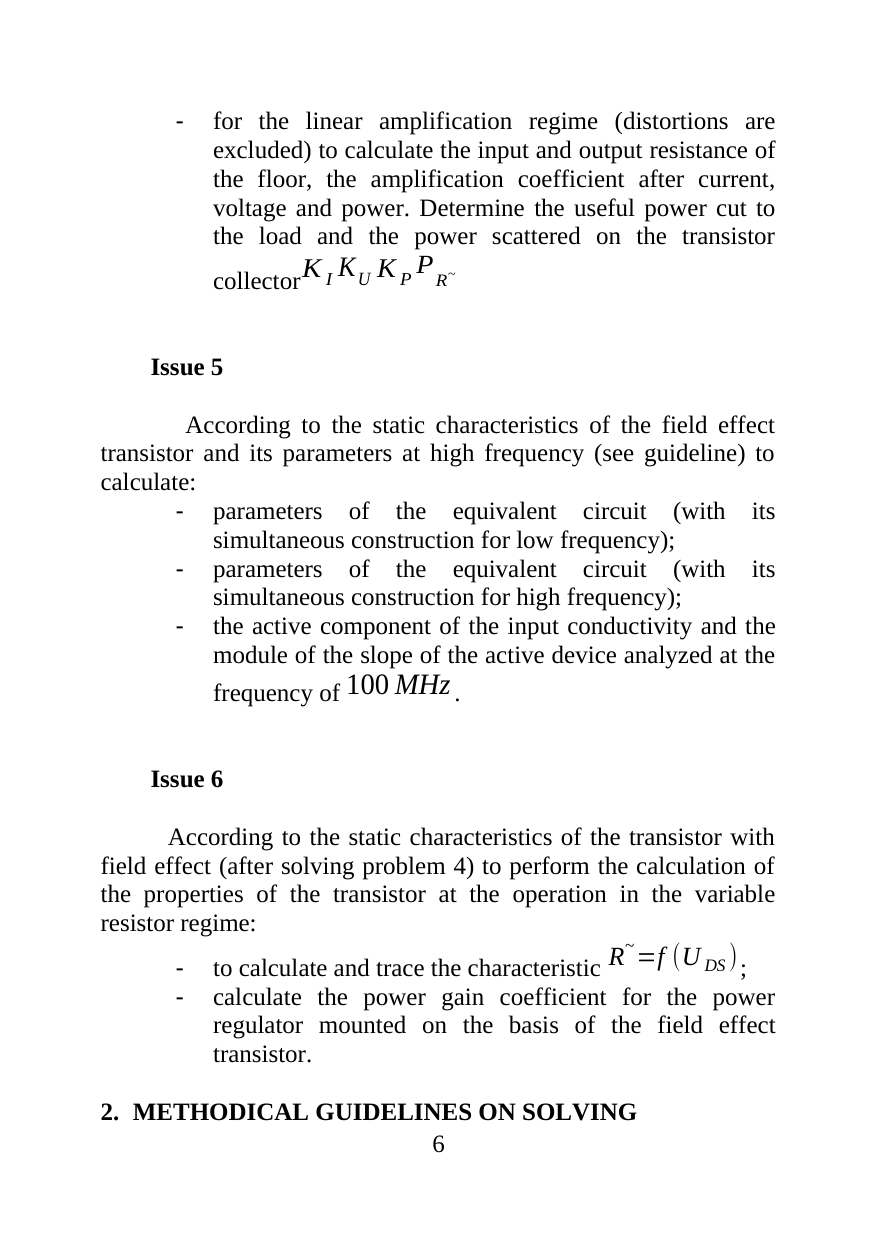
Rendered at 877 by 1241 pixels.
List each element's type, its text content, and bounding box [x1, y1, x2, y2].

list parameters of the equivalent circuit (with its simultaneous construction for low frequency); [175, 496, 776, 553]
list parameters of the equivalent circuit (with its simultaneous construction for high frequency); [175, 553, 776, 611]
list calculate the power gain coefficient for the power regulator mounted on the basis of the field effect transistor. [175, 981, 776, 1068]
text Issue 6 [100, 764, 776, 793]
list to calculate and trace the characteristic ; [175, 937, 776, 981]
text Issue 5 [100, 352, 776, 381]
text According to the static characteristics of the transistor with field effect (after solving problem 4) to perform the calculation of the properties of the transistor at the operation in the variable resistor regime: [100, 822, 776, 937]
text 2. METHODICAL GUIDELINES ON SOLVING [100, 1097, 776, 1125]
list the active component of the input conductivity and the module of the slope of the active device analyzed at the frequency of . [175, 611, 776, 707]
text According to the static characteristics of the field effect transistor and its parameters at high frequency (see guideline) to calculate: [100, 410, 776, 496]
list for the linear amplification regime (distortions are excluded) to calculate the input and output resistance of the floor, the amplification coefficient after current, voltage and power. Determine the useful power cut to the load and the power scattered on the transistor collector [175, 106, 776, 295]
